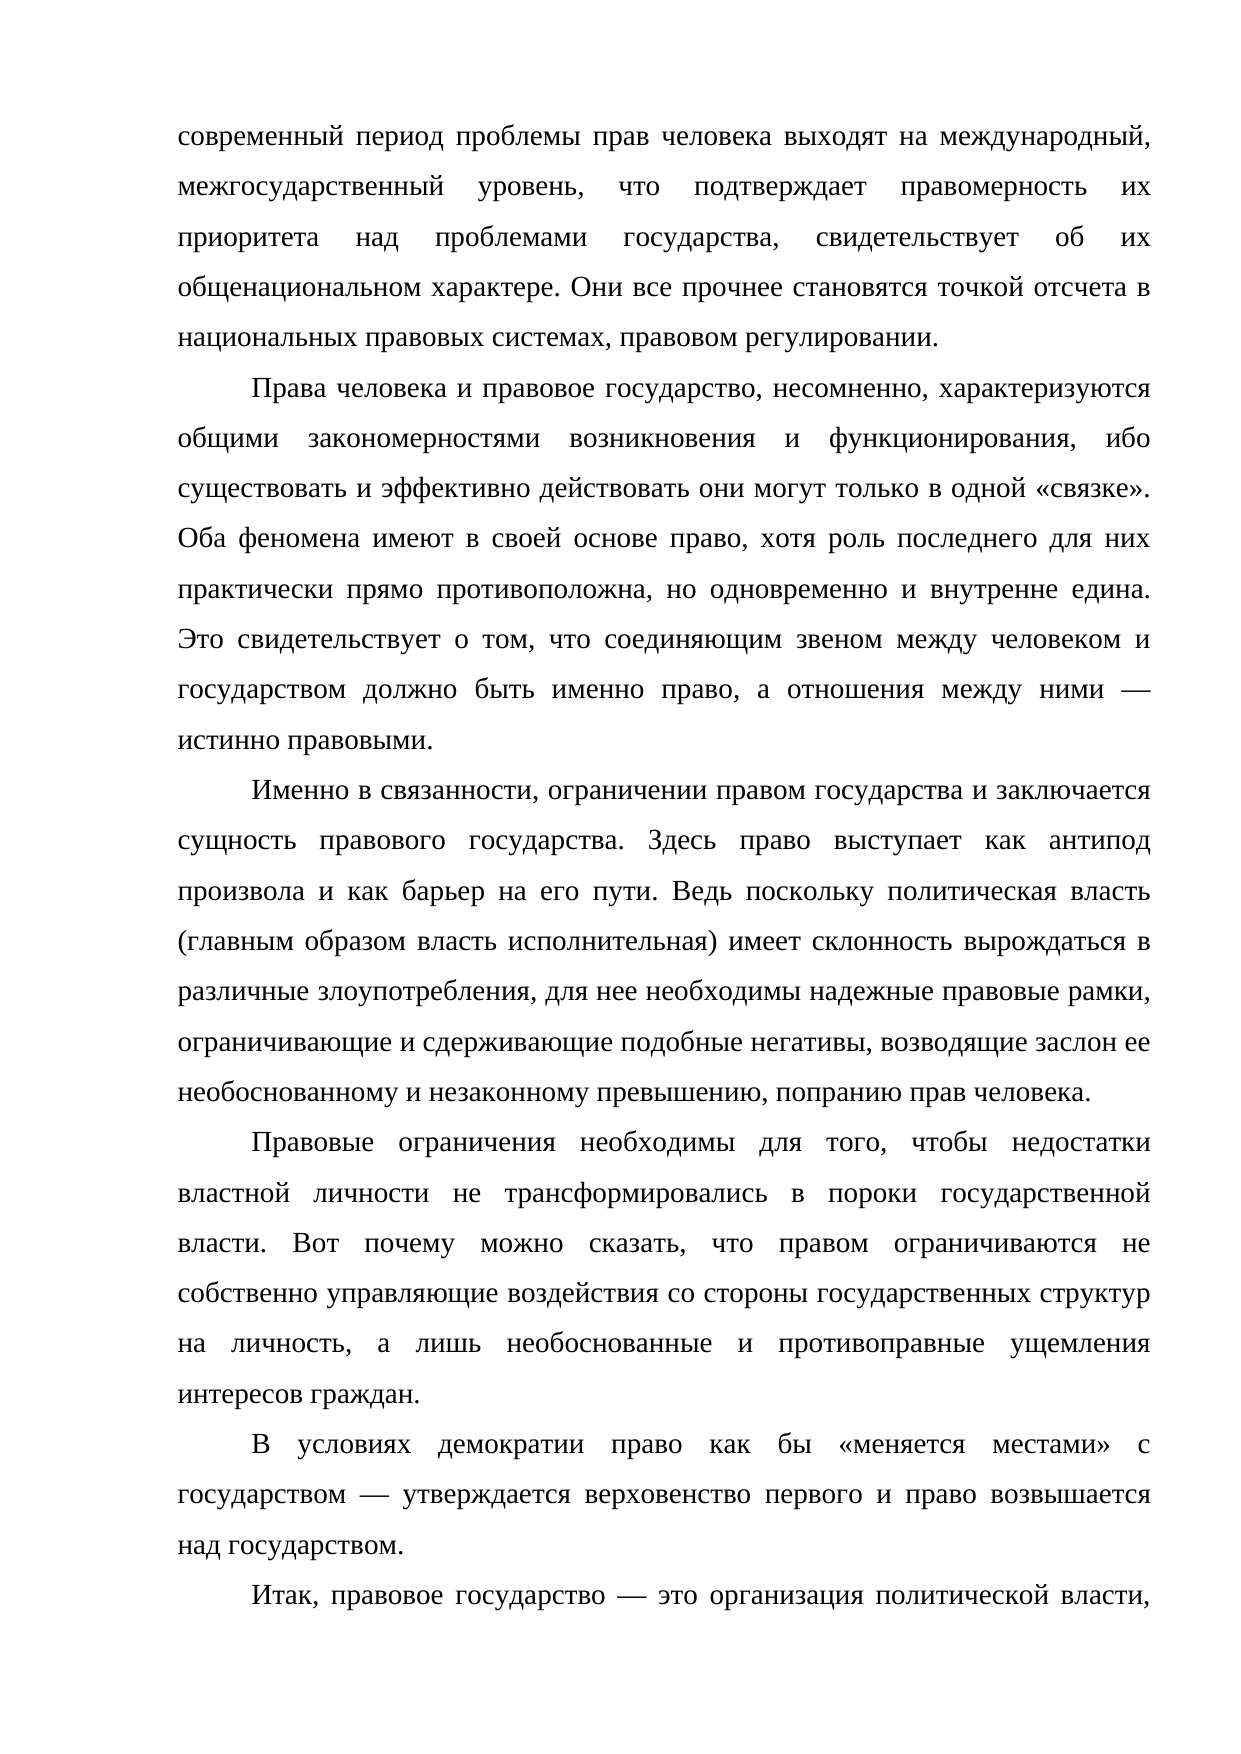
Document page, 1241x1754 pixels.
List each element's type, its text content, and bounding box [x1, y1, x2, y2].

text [177, 1577, 1152, 1611]
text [177, 118, 1152, 353]
text В условиях демократии право как бы «меняется местами» с государством — утверждается верховенство первого и право возвышается над государством. [177, 1426, 1152, 1560]
text Именно в связанности, ограничении правом государства и заключается сущность правового государства. Здесь право выступает как антипод произвола и как барьер на его пути. Ведь поскольку политическая власть (главным образом власть исполнительная) имеет склонность вырождаться в различные злоупотребления, для нее необходимы надежные правовые рамки, ограничивающие и сдерживающие подобные негативы, возводящие заслон ее необоснованному и незаконному превышению, попранию прав человека. [177, 772, 1152, 1108]
text Права человека и правовое государство, несомненно, характеризуются общими закономерностями возникновения и функционирования, ибо существовать и эффективно действовать они могут только в одной «связке». Оба феномена имеют в своей основе право, хотя роль последнего для них практически прямо противоположна, но одновременно и внутренне едина. Это свидетельствует о том, что соединяющим звеном между человеком и государством должно быть именно право, а отношения между ними — истинно правовыми. [177, 370, 1152, 755]
text Правовые ограничения необходимы для того, чтобы недостатки властной личности не трансформировались в пороки государственной власти. Вот почему можно сказать, что правом ограничиваются не собственно управляющие воздействия со стороны государственных структур на личность, а лишь необоснованные и противоправные ущемления интересов граждан. [177, 1124, 1152, 1409]
